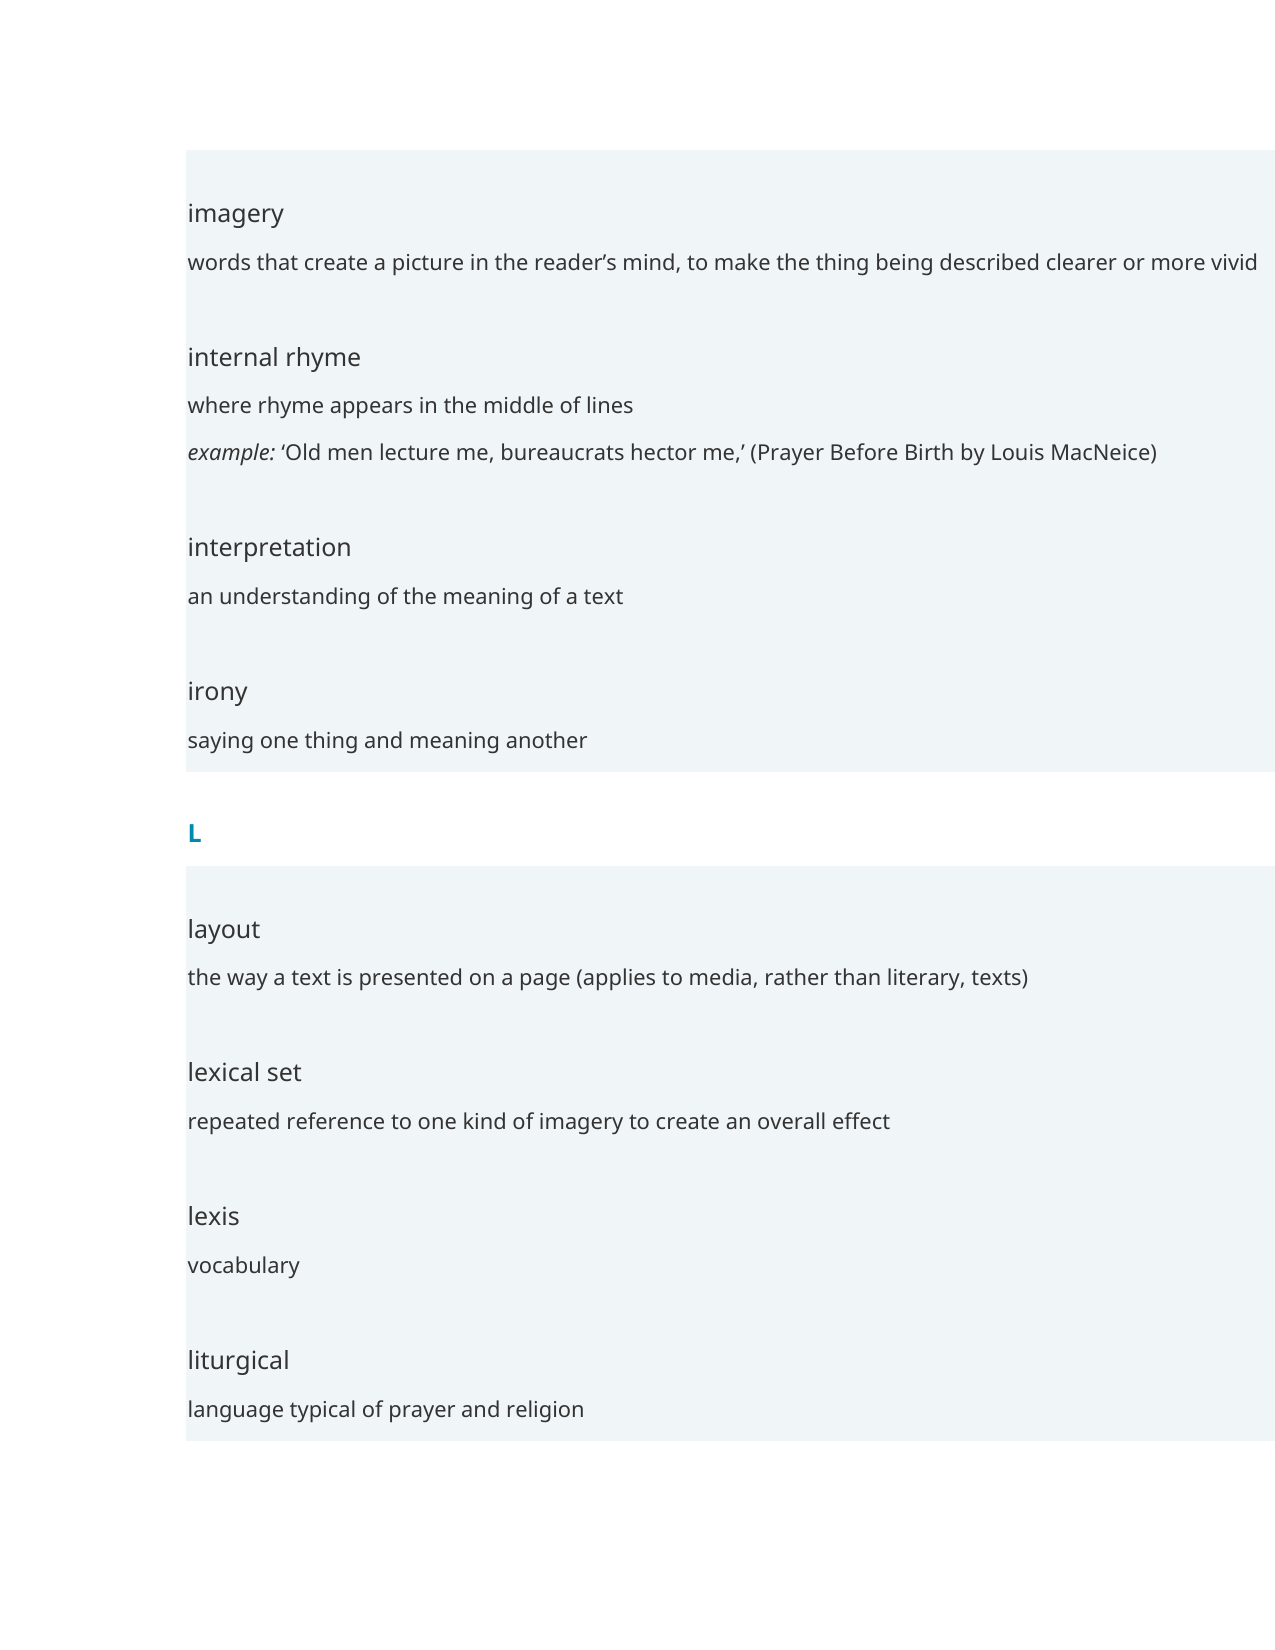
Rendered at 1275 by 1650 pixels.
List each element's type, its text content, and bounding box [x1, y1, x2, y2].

table_header lexis vocabulary [186, 1153, 1275, 1297]
table_header layout the way a text is presented on a page (applies to media, rather than literary, texts) [186, 866, 1275, 1009]
table_header L [186, 772, 203, 866]
table_header interpretation an understanding of the meaning of a text [186, 484, 1275, 628]
table_header lexical set repeated reference to one kind of imagery to create an overall effect [186, 1009, 1275, 1153]
table_header internal rhyme where rhyme appears in the middle of lines example: ‘Old men lecture me, bureaucrats hector me,’ (Prayer Before Birth by Louis MacNeice) [186, 294, 1275, 484]
table_header irony saying one thing and meaning another [186, 628, 1275, 772]
table_header imagery words that create a picture in the reader’s mind, to make the thing being described clearer or more vivid [186, 150, 1275, 294]
table_header liturgical language typical of prayer and religion [186, 1297, 1275, 1441]
